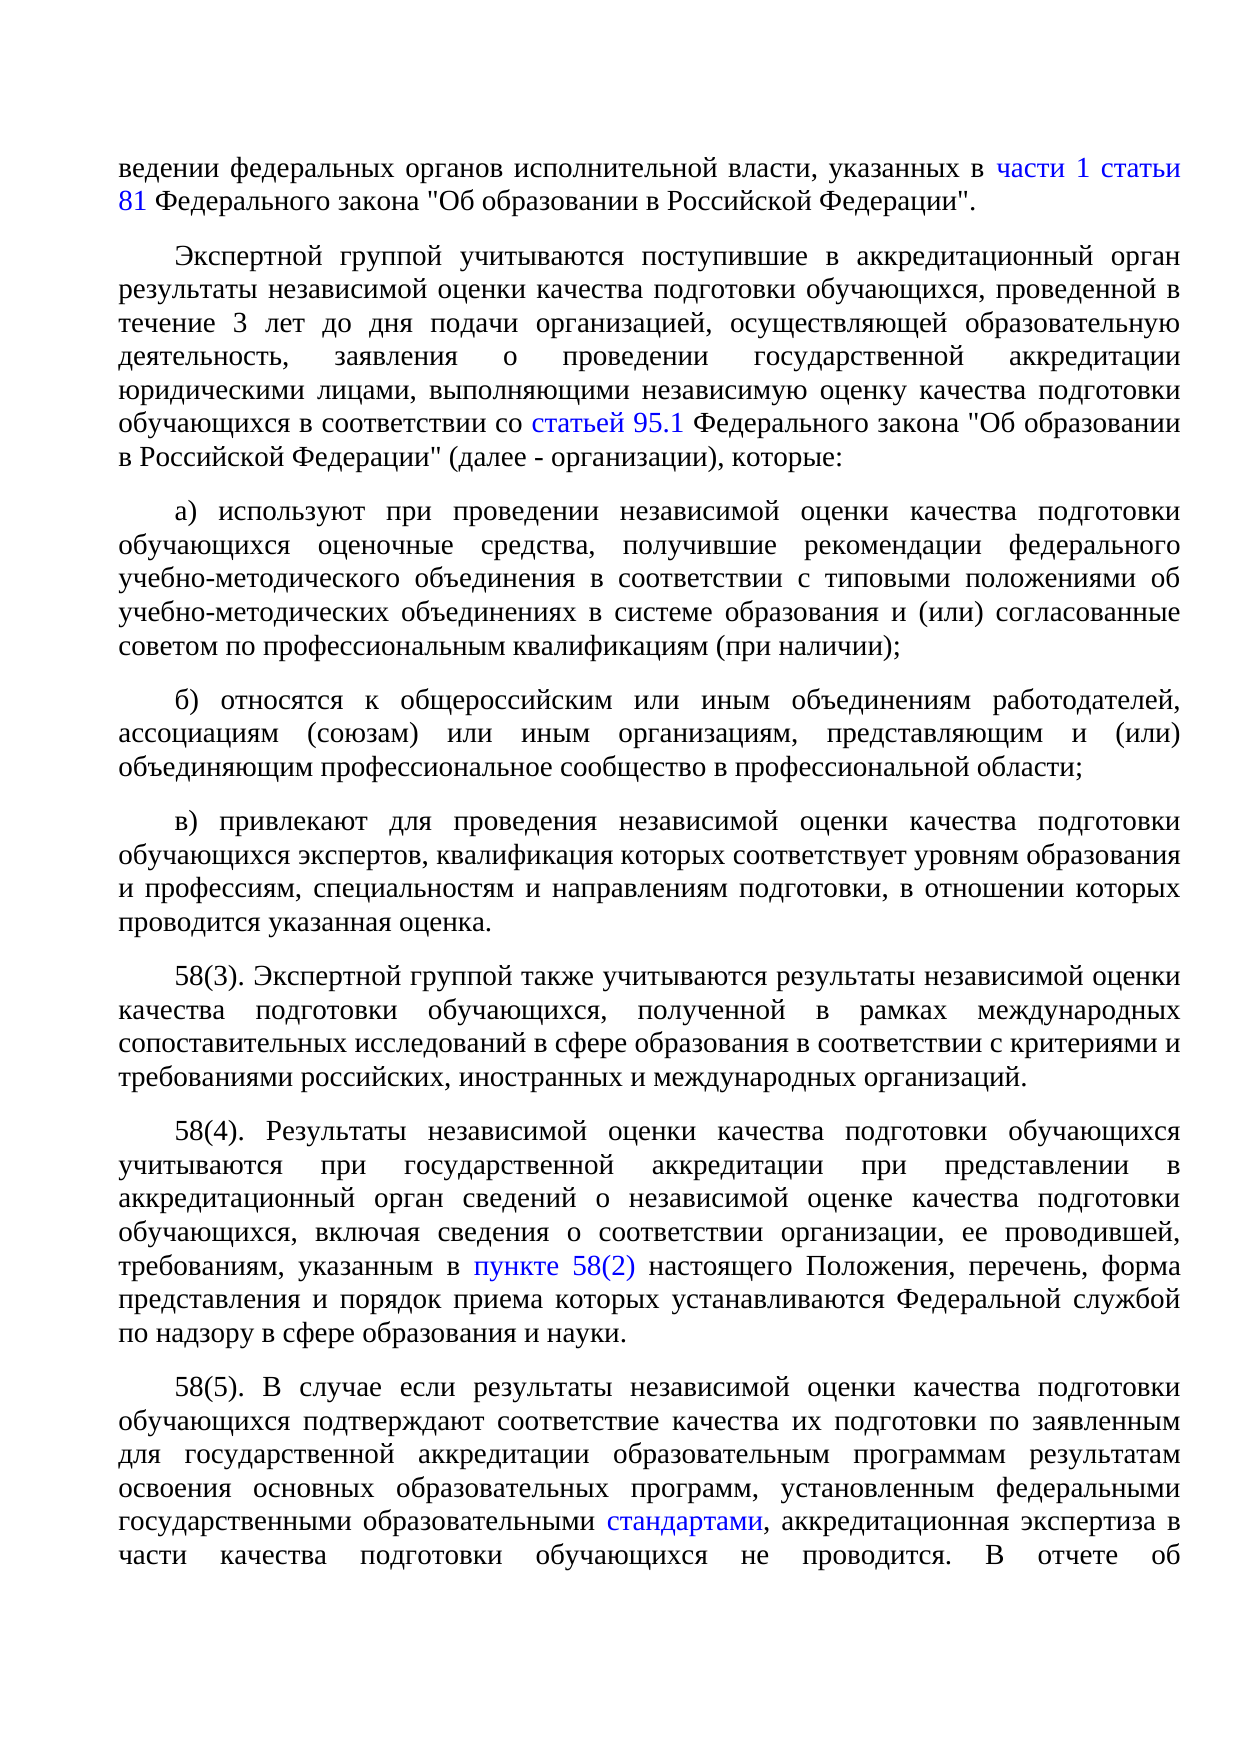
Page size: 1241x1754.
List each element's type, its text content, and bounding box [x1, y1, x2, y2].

text а) используют при проведении независимой оценки качества подготовки обучающихся оценочные средства, получившие рекомендации федерального учебно-методического объединения в соответствии с типовыми положениями об учебно-методических объединениях в системе образования и (или) согласованные советом по профессиональным квалификациям (при наличии); [118, 493, 1181, 661]
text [118, 1369, 1181, 1570]
text в) привлекают для проведения независимой оценки качества подготовки обучающихся экспертов, квалификация которых соответствует уровням образования и профессиям, специальностям и направлениям подготовки, в отношении которых проводится указанная оценка. [118, 803, 1181, 938]
text 58(3). Экспертной группой также учитываются результаты независимой оценки качества подготовки обучающихся, полученной в рамках международных сопоставительных исследований в сфере образования в соответствии с критериями и требованиями российских, иностранных и международных организаций. [118, 958, 1181, 1093]
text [118, 150, 1181, 217]
text Экспертной группой учитываются поступившие в аккредитационный орган результаты независимой оценки качества подготовки обучающихся, проведенной в течение 3 лет до дня подачи организацией, осуществляющей образовательную деятельность, заявления о проведении государственной аккредитации юридическими лицами, выполняющими независимую оценку качества подготовки обучающихся в соответствии со статьей 95.1 Федерального закона "Об образовании в Российской Федерации" (далее - организации), которые: [118, 238, 1181, 473]
text 58(4). Результаты независимой оценки качества подготовки обучающихся учитываются при государственной аккредитации при представлении в аккредитационный орган сведений о независимой оценке качества подготовки обучающихся, включая сведения о соответствии организации, ее проводившей, требованиям, указанным в пункте 58(2) настоящего Положения, перечень, форма представления и порядок приема которых устанавливаются Федеральной службой по надзору в сфере образования и науки. [118, 1113, 1181, 1348]
text б) относятся к общероссийским или иным объединениям работодателей, ассоциациям (союзам) или иным организациям, представляющим и (или) объединяющим профессиональное сообщество в профессиональной области; [118, 682, 1181, 783]
